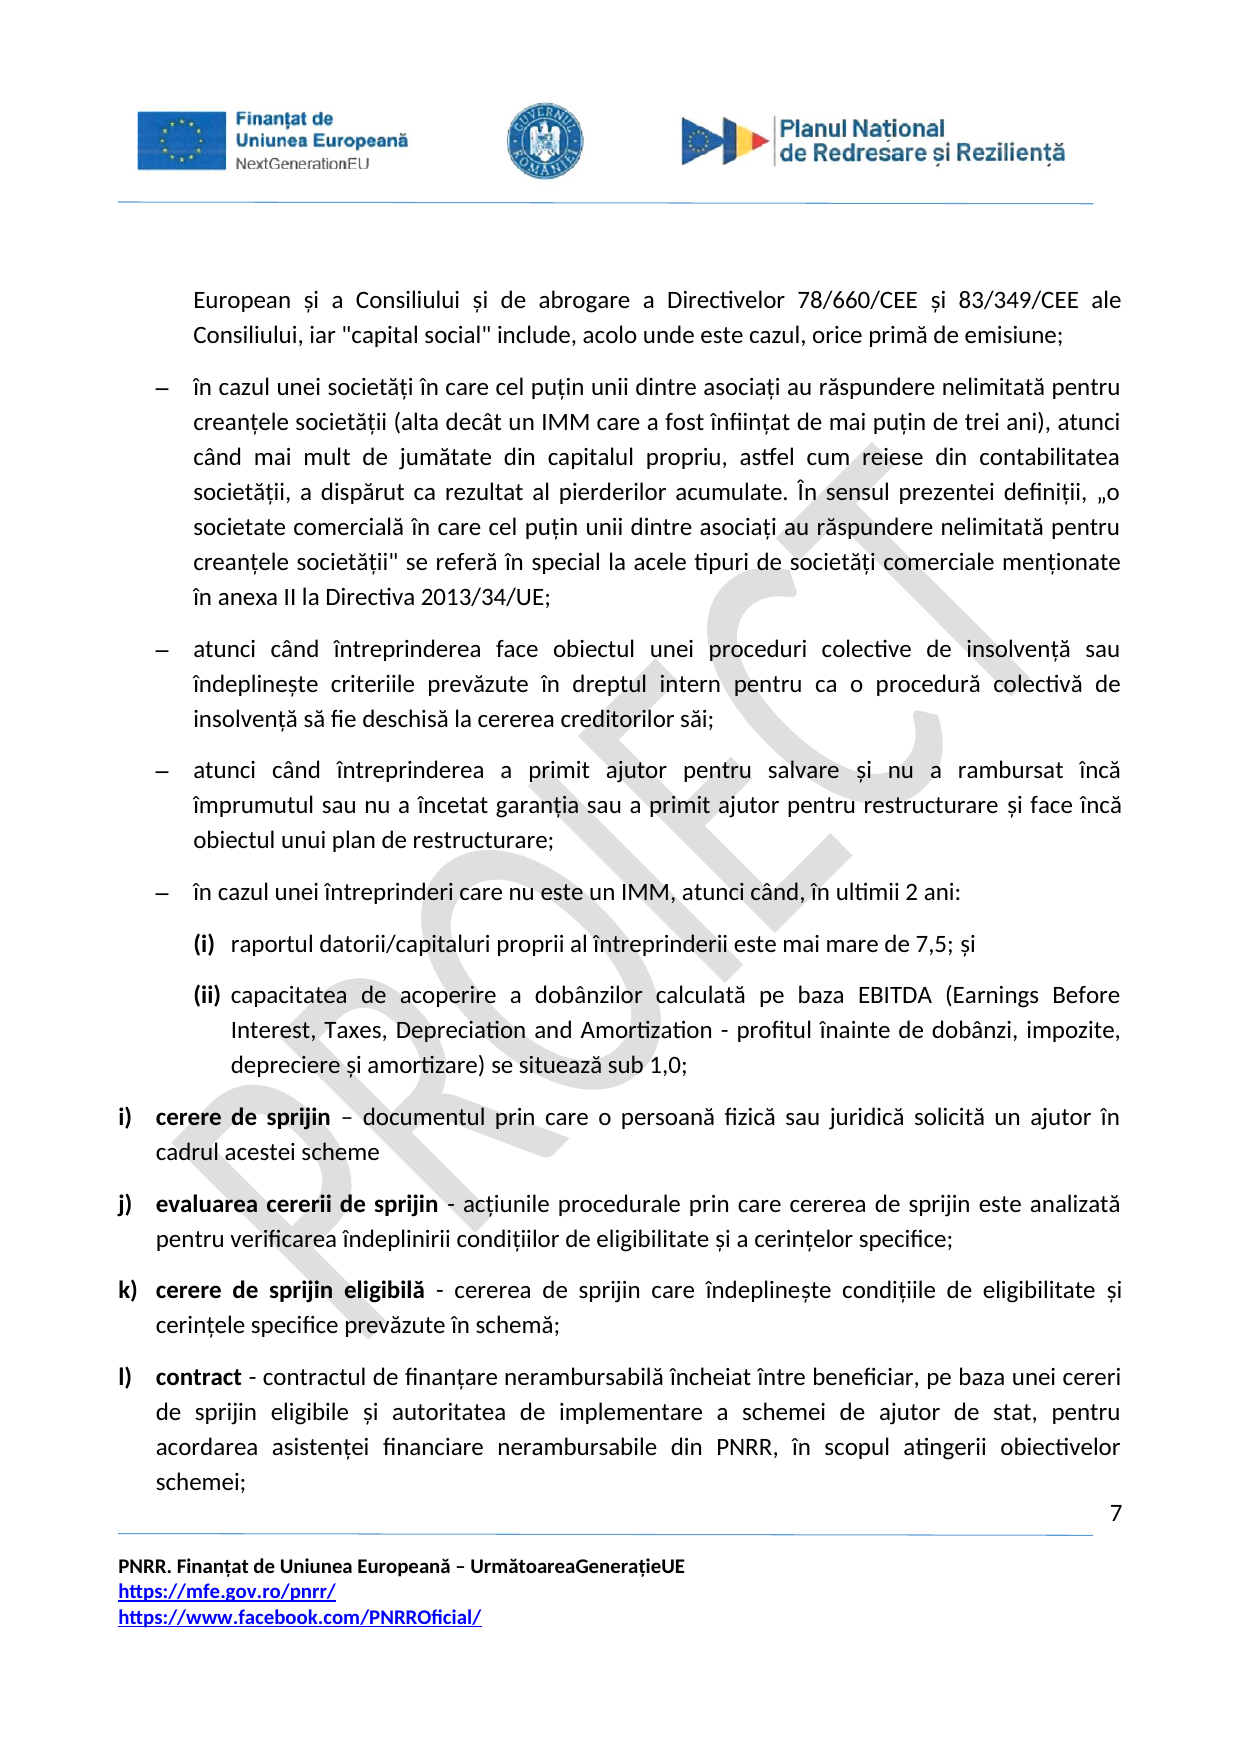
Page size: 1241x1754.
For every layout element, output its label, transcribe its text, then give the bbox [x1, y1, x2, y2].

list evaluarea cererii de sprijin - acțiunile procedurale prin care cererea de sprijin este analizată pentru verificarea îndeplinirii condițiilor de eligibilitate și a cerințelor specifice; [118, 1188, 1122, 1253]
list raportul datorii/capitaluri proprii al întreprinderii este mai mare de 7,5; și [193, 928, 1122, 958]
list cerere de sprijin eligibilă - cererea de sprijin care îndeplinește condițiile de eligibilitate și cerințele specifice prevăzute în schemă; [118, 1274, 1122, 1340]
list cerere de sprijin – documentul prin care o persoană fizică sau juridică solicită un ajutor în cadrul acestei scheme [118, 1101, 1122, 1167]
list contract - contractul de finanțare nerambursabilă încheiat între beneficiar, pe baza unei cereri de sprijin eligibile și autoritatea de implementare a schemei de ajutor de stat, pentru acordarea asistenței financiare nerambursabile din PNRR, în scopul atingerii obiectivelor schemei; [118, 1361, 1122, 1497]
list atunci când întreprinderea a primit ajutor pentru salvare și nu a rambursat încă împrumutul sau nu a încetat garanția sau a primit ajutor pentru restructurare și face încă obiectul unui plan de restructurare; [156, 754, 1122, 855]
list în cazul unei întreprinderi care nu este un IMM, atunci când, în ultimii 2 ani: [156, 876, 1122, 907]
list atunci când întreprinderea face obiectul unei proceduri colective de insolvență sau îndeplinește criteriile prevăzute în dreptul intern pentru ca o procedură colectivă de insolvență să fie deschisă la cererea creditorilor săi; [156, 633, 1122, 733]
list în cazul unei societăți în care cel puțin unii dintre asociați au răspundere nelimitată pentru creanțele societății (alta decât un IMM care a fost înființat de mai puțin de trei ani), atunci când mai mult de jumătate din capitalul propriu, astfel cum reiese din contabilitatea societății, a dispărut ca rezultat al pierderilor acumulate. În sensul prezentei definiții, „o societate comercială în care cel puțin unii dintre asociați au răspundere nelimitată pentru creanțele societății" se referă în special la acele tipuri de societăți comerciale menționate în anexa II la Directiva 2013/34/UE; [156, 371, 1122, 612]
picture [118, 75, 1094, 200]
list capacitatea de acoperire a dobânzilor calculată pe baza EBITDA (Earnings Before Interest, Taxes, Depreciation and Amortization - profitul înainte de dobânzi, impozite, depreciere și amortizare) se situează sub 1,0; [193, 979, 1122, 1080]
